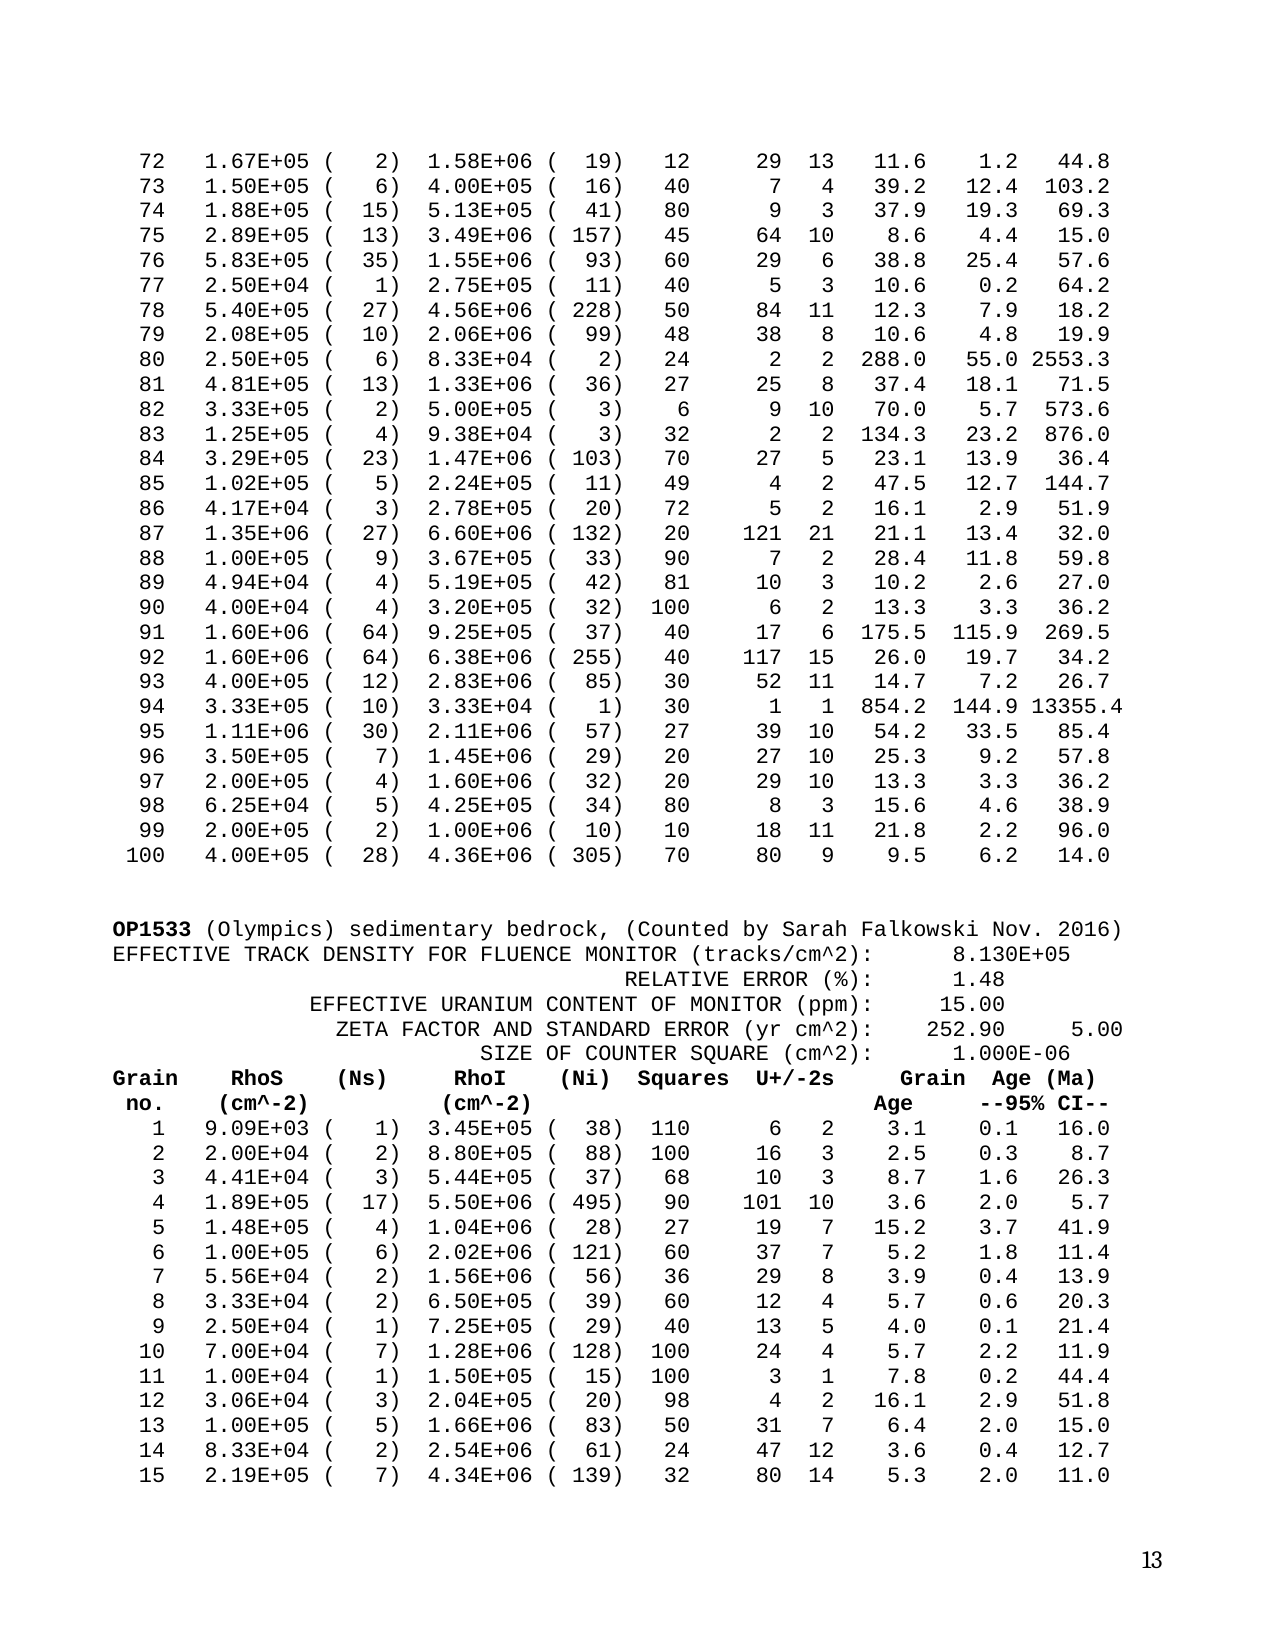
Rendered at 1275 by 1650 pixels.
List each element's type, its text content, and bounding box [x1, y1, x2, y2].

text 92 1.60E+06 ( 64) 6.38E+06 ( 255) 40 117 15 26.0 19.7 34.2 [112, 646, 1163, 671]
text 79 2.08E+05 ( 10) 2.06E+06 ( 99) 48 38 8 10.6 4.8 19.9 [112, 323, 1163, 348]
text 77 2.50E+04 ( 1) 2.75E+05 ( 11) 40 5 3 10.6 0.2 64.2 [112, 274, 1163, 299]
text 3 4.41E+04 ( 3) 5.44E+05 ( 37) 68 10 3 8.7 1.6 26.3 [112, 1166, 1163, 1191]
text 4 1.89E+05 ( 17) 5.50E+06 ( 495) 90 101 10 3.6 2.0 5.7 [112, 1191, 1163, 1216]
text 75 2.89E+05 ( 13) 3.49E+06 ( 157) 45 64 10 8.6 4.4 15.0 [112, 224, 1163, 249]
text 78 5.40E+05 ( 27) 4.56E+06 ( 228) 50 84 11 12.3 7.9 18.2 [112, 299, 1163, 323]
text 87 1.35E+06 ( 27) 6.60E+06 ( 132) 20 121 21 21.1 13.4 32.0 [112, 522, 1163, 547]
text 84 3.29E+05 ( 23) 1.47E+06 ( 103) 70 27 5 23.1 13.9 36.4 [112, 447, 1163, 472]
text 10 7.00E+04 ( 7) 1.28E+06 ( 128) 100 24 4 5.7 2.2 11.9 [112, 1340, 1163, 1365]
text 81 4.81E+05 ( 13) 1.33E+06 ( 36) 27 25 8 37.4 18.1 71.5 [112, 373, 1163, 398]
text 93 4.00E+05 ( 12) 2.83E+06 ( 85) 30 52 11 14.7 7.2 26.7 [112, 671, 1163, 695]
text 96 3.50E+05 ( 7) 1.45E+06 ( 29) 20 27 10 25.3 9.2 57.8 [112, 745, 1163, 770]
text 95 1.11E+06 ( 30) 2.11E+06 ( 57) 27 39 10 54.2 33.5 85.4 [112, 720, 1163, 745]
text 86 4.17E+04 ( 3) 2.78E+05 ( 20) 72 5 2 16.1 2.9 51.9 [112, 497, 1163, 522]
text 100 4.00E+05 ( 28) 4.36E+06 ( 305) 70 80 9 9.5 6.2 14.0 [112, 844, 1163, 869]
text 13 1.00E+05 ( 5) 1.66E+06 ( 83) 50 31 7 6.4 2.0 15.0 [112, 1414, 1163, 1439]
text SIZE OF COUNTER SQUARE (cm^2): 1.000E-06 [112, 1042, 1163, 1067]
text 80 2.50E+05 ( 6) 8.33E+04 ( 2) 24 2 2 288.0 55.0 2553.3 [112, 348, 1163, 373]
text EFFECTIVE TRACK DENSITY FOR FLUENCE MONITOR (tracks/cm^2): 8.130E+05 [112, 943, 1163, 968]
text 2 2.00E+04 ( 2) 8.80E+05 ( 88) 100 16 3 2.5 0.3 8.7 [112, 1142, 1163, 1166]
text 82 3.33E+05 ( 2) 5.00E+05 ( 3) 6 9 10 70.0 5.7 573.6 [112, 398, 1163, 423]
text 14 8.33E+04 ( 2) 2.54E+06 ( 61) 24 47 12 3.6 0.4 12.7 [112, 1439, 1163, 1464]
text ZETA FACTOR AND STANDARD ERROR (yr cm^2): 252.90 5.00 [112, 1018, 1163, 1042]
text 9 2.50E+04 ( 1) 7.25E+05 ( 29) 40 13 5 4.0 0.1 21.4 [112, 1315, 1163, 1340]
text 15 2.19E+05 ( 7) 4.34E+06 ( 139) 32 80 14 5.3 2.0 11.0 [112, 1464, 1163, 1489]
text 94 3.33E+05 ( 10) 3.33E+04 ( 1) 30 1 1 854.2 144.9 13355.4 [112, 695, 1163, 720]
text 5 1.48E+05 ( 4) 1.04E+06 ( 28) 27 19 7 15.2 3.7 41.9 [112, 1216, 1163, 1241]
text 98 6.25E+04 ( 5) 4.25E+05 ( 34) 80 8 3 15.6 4.6 38.9 [112, 794, 1163, 819]
text 8 3.33E+04 ( 2) 6.50E+05 ( 39) 60 12 4 5.7 0.6 20.3 [112, 1290, 1163, 1315]
text 6 1.00E+05 ( 6) 2.02E+06 ( 121) 60 37 7 5.2 1.8 11.4 [112, 1241, 1163, 1266]
text 85 1.02E+05 ( 5) 2.24E+05 ( 11) 49 4 2 47.5 12.7 144.7 [112, 472, 1163, 497]
text 89 4.94E+04 ( 4) 5.19E+05 ( 42) 81 10 3 10.2 2.6 27.0 [112, 571, 1163, 596]
text 12 3.06E+04 ( 3) 2.04E+05 ( 20) 98 4 2 16.1 2.9 51.8 [112, 1389, 1163, 1414]
text RELATIVE ERROR (%): 1.48 [112, 968, 1163, 993]
text 88 1.00E+05 ( 9) 3.67E+05 ( 33) 90 7 2 28.4 11.8 59.8 [112, 547, 1163, 571]
text 1 9.09E+03 ( 1) 3.45E+05 ( 38) 110 6 2 3.1 0.1 16.0 [112, 1117, 1163, 1142]
text 74 1.88E+05 ( 15) 5.13E+05 ( 41) 80 9 3 37.9 19.3 69.3 [112, 199, 1163, 224]
text 76 5.83E+05 ( 35) 1.55E+06 ( 93) 60 29 6 38.8 25.4 57.6 [112, 249, 1163, 274]
text 99 2.00E+05 ( 2) 1.00E+06 ( 10) 10 18 11 21.8 2.2 96.0 [112, 819, 1163, 844]
text 97 2.00E+05 ( 4) 1.60E+06 ( 32) 20 29 10 13.3 3.3 36.2 [112, 770, 1163, 794]
text 83 1.25E+05 ( 4) 9.38E+04 ( 3) 32 2 2 134.3 23.2 876.0 [112, 423, 1163, 447]
text Grain RhoS (Ns) RhoI (Ni) Squares U+/-2s Grain Age (Ma) [112, 1067, 1163, 1092]
text OP1533 (Olympics) sedimentary bedrock, (Counted by Sarah Falkowski Nov. 2016) [112, 918, 1163, 943]
text 7 5.56E+04 ( 2) 1.56E+06 ( 56) 36 29 8 3.9 0.4 13.9 [112, 1266, 1163, 1290]
text 91 1.60E+06 ( 64) 9.25E+05 ( 37) 40 17 6 175.5 115.9 269.5 [112, 621, 1163, 646]
text no. (cm^-2) (cm^-2) Age --95% CI-- [112, 1092, 1163, 1117]
text 73 1.50E+05 ( 6) 4.00E+05 ( 16) 40 7 4 39.2 12.4 103.2 [112, 175, 1163, 199]
text EFFECTIVE URANIUM CONTENT OF MONITOR (ppm): 15.00 [112, 993, 1163, 1018]
text 11 1.00E+04 ( 1) 1.50E+05 ( 15) 100 3 1 7.8 0.2 44.4 [112, 1365, 1163, 1389]
text 90 4.00E+04 ( 4) 3.20E+05 ( 32) 100 6 2 13.3 3.3 36.2 [112, 596, 1163, 621]
text 72 1.67E+05 ( 2) 1.58E+06 ( 19) 12 29 13 11.6 1.2 44.8 [112, 150, 1163, 175]
